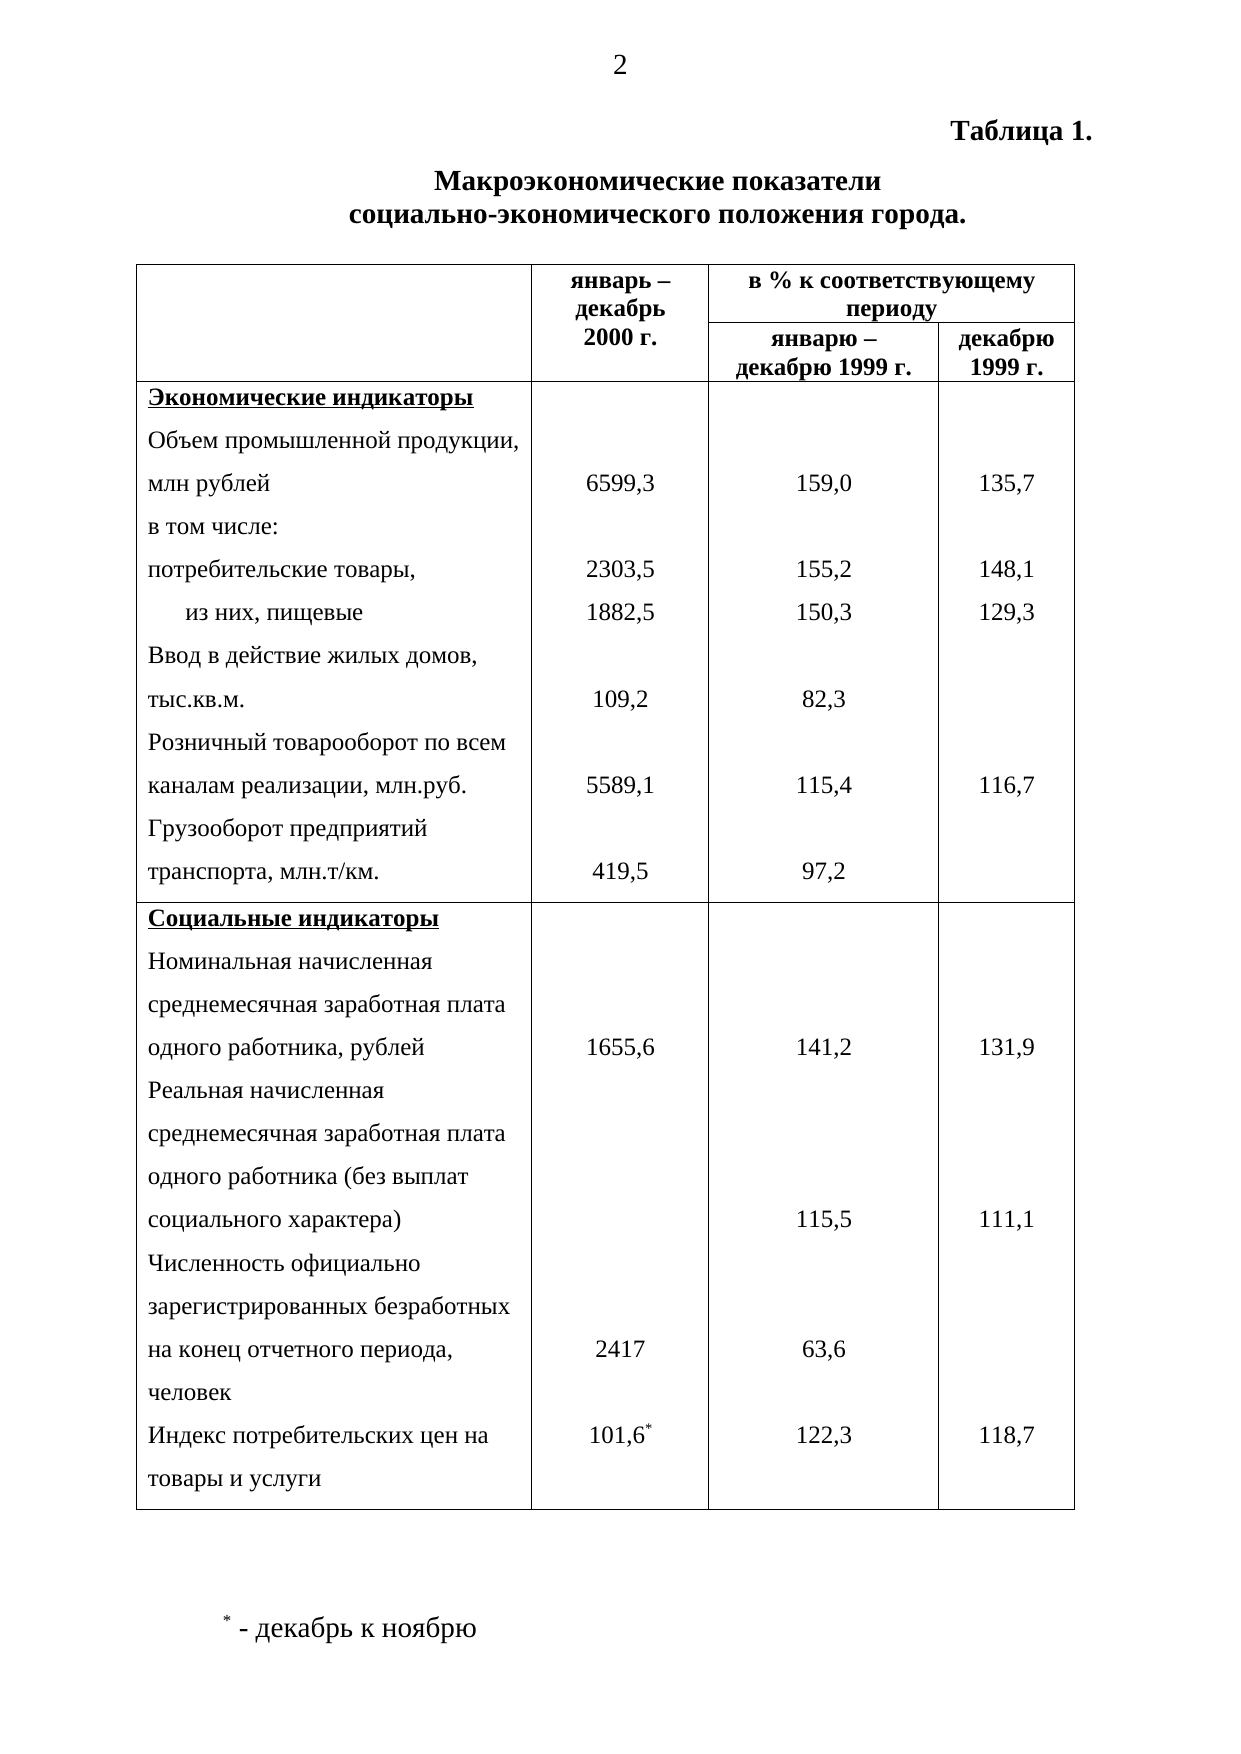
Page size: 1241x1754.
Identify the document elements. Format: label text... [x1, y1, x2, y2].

table_cell 1655,6 2417 101,6* [532, 903, 708, 1509]
table_cell 135,7 148,1 129,3 116,7 [939, 382, 1074, 902]
table_cell декабрю 1999 г. [939, 323, 1074, 381]
table_header январь – декабрь 2000 г. [532, 265, 708, 381]
text Таблица 1. [148, 113, 1092, 146]
table_cell Социальные индикаторы Номинальная начисленная среднемесячная заработная плата одного работника, рублей Реальная начисленная среднемесячная заработная плата одного работника (без выплат социального характера) Численность официально зарегистрированных безработных на конец отчетного периода, человек Индекс потребительских цен на товары и услуги [137, 903, 531, 1509]
table_header в % к соответствующему периоду [709, 265, 1074, 322]
text Макроэкономические показатели [148, 163, 1092, 197]
table_header [137, 265, 531, 381]
table_cell 159,0 155,2 150,3 82,3 115,4 97,2 [709, 382, 938, 902]
table_cell 6599,3 2303,5 1882,5 109,2 5589,1 419,5 [532, 382, 708, 902]
table_cell 141,2 115,5 63,6 122,3 [709, 903, 938, 1509]
table_cell январю – декабрю 1999 г. [709, 323, 938, 381]
text социально-экономического положения города. [148, 197, 1092, 230]
text * - декабрь к ноябрю [148, 1610, 1092, 1644]
table_cell 131,9 111,1 118,7 [939, 903, 1074, 1509]
table_cell Экономические индикаторы Объем промышленной продукции, млн рублей в том числе: потребительские товары, из них, пищевые Ввод в действие жилых домов, тыс.кв.м. Розничный товарооборот по всем каналам реализации, млн.руб. Грузооборот предприятий транспорта, млн.т/км. [137, 382, 531, 902]
